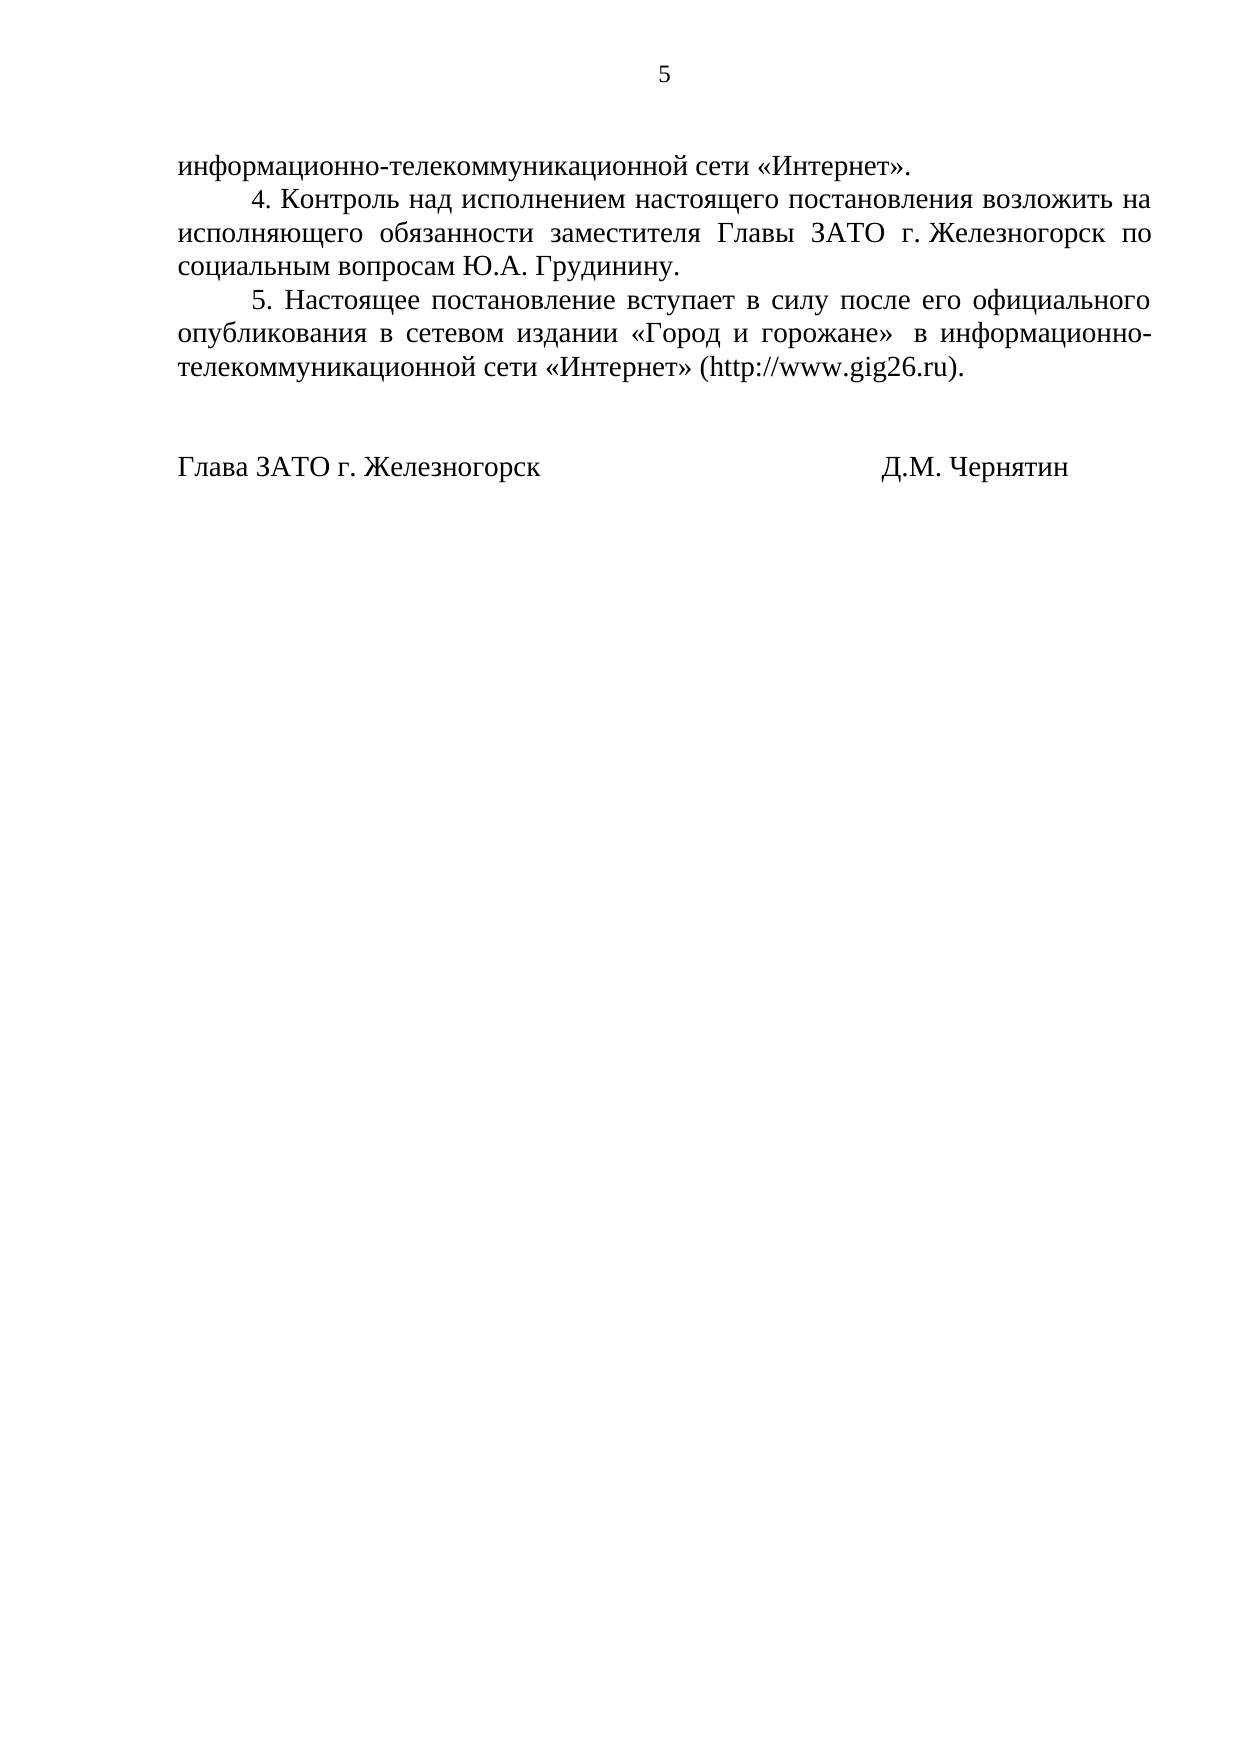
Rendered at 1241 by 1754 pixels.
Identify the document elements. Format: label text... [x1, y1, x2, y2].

text 4. Контроль над исполнением настоящего постановления возложить на исполняющего обязанности заместителя Главы ЗАТО г. Железногорск по социальным вопросам Ю.А. Грудинину. [177, 181, 1152, 282]
text Глава ЗАТО г. Железногорск Д.М. Чернятин [177, 449, 1152, 483]
text 5. Настоящее постановление вступает в силу после его официального опубликования в сетевом издании «Город и горожане» в информационно-телекоммуникационной сети «Интернет» (http://www.gig26.ru). [177, 282, 1152, 382]
